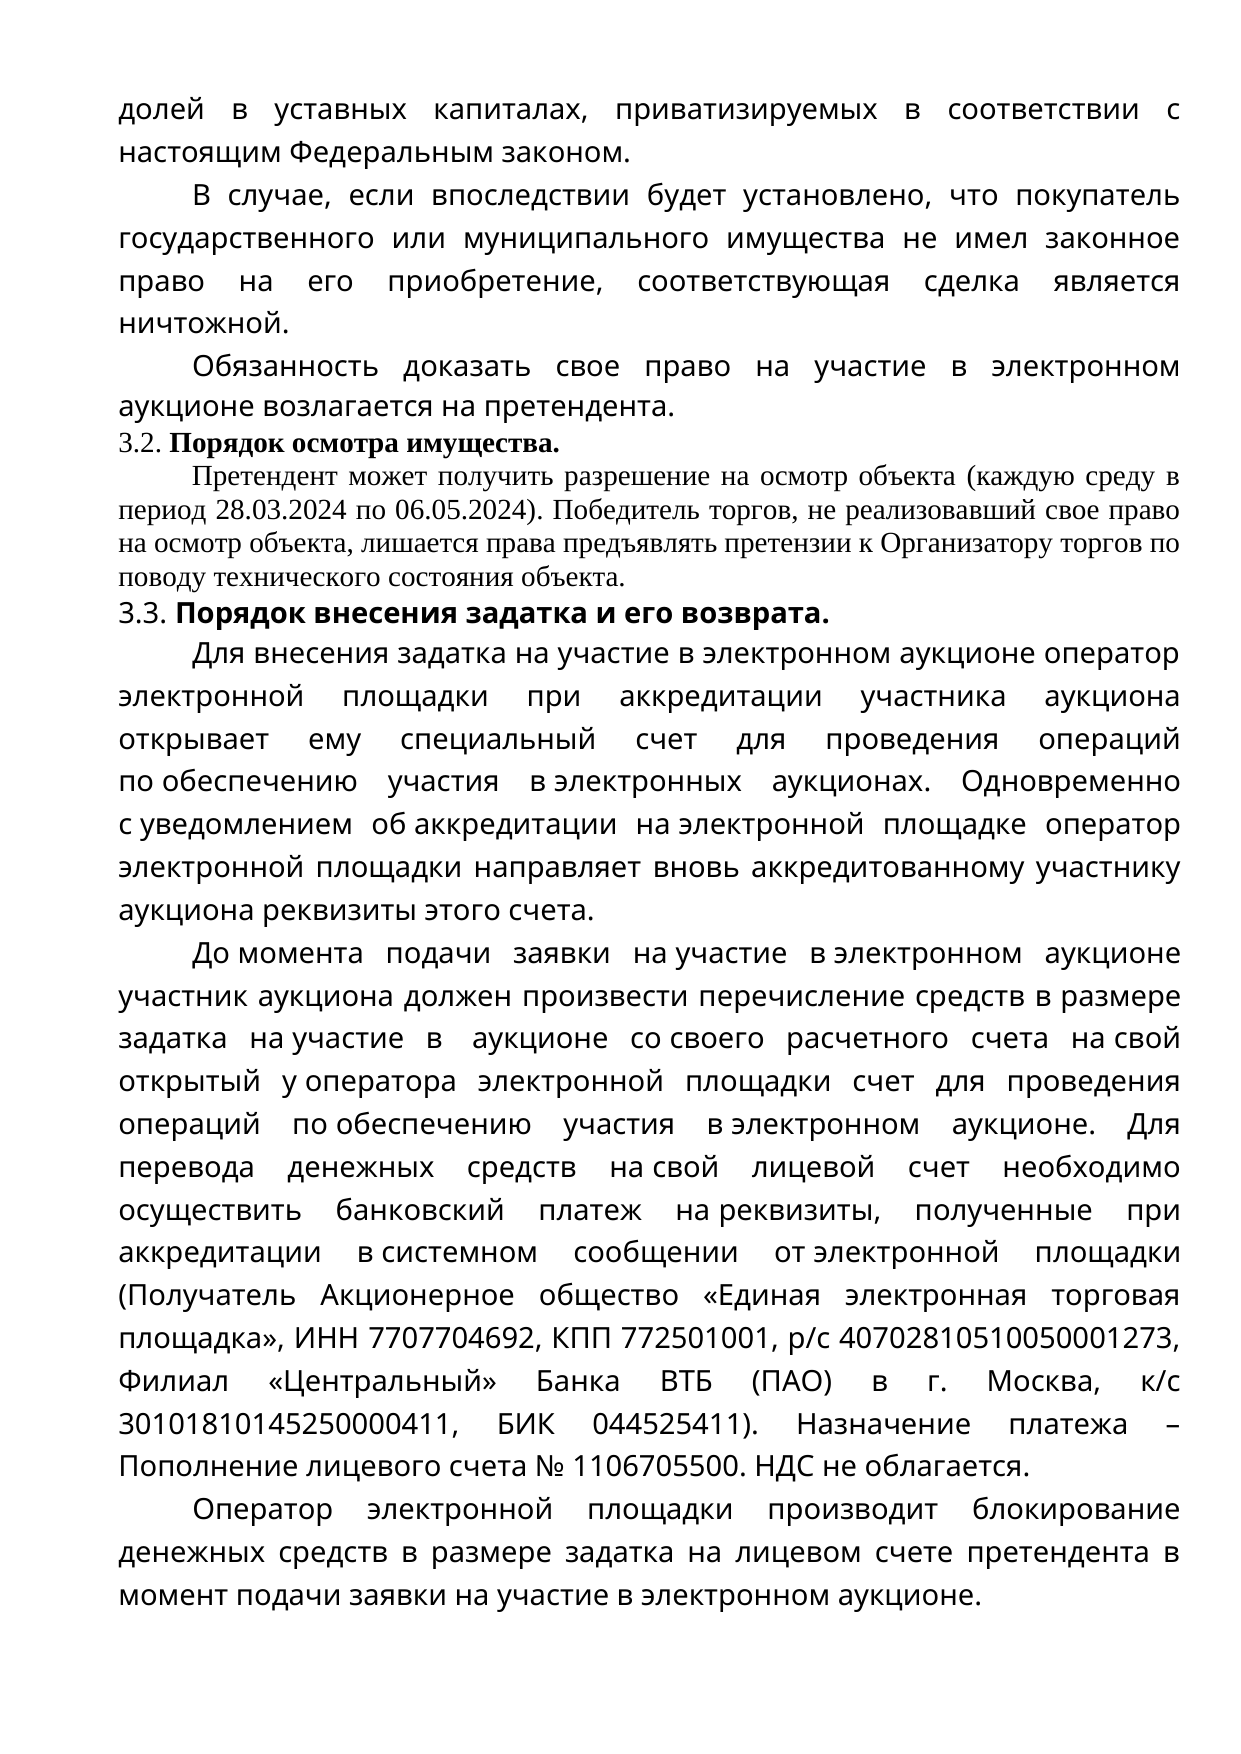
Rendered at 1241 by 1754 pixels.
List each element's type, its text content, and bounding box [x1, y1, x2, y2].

text Претендент может получить разрешение на осмотр объекта (каждую среду в период 28.03.2024 по 06.05.2024). Победитель торгов, не реализовавший свое право на осмотр объекта, лишается права предъявлять претензии к Организатору торгов по поводу технического состояния объекта. [118, 458, 1181, 593]
text Для внесения задатка на участие в электронном аукционе оператор электронной площадки при аккредитации участника аукциона открывает ему специальный счет для проведения операций по обеспечению участия в электронных аукционах. Одновременно с уведомлением об аккредитации на электронной площадке оператор электронной площадки направляет вновь аккредитованному участнику аукциона реквизиты этого счета. [118, 632, 1181, 929]
text Оператор электронной площадки производит блокирование денежных средств в размере задатка на лицевом счете претендента в момент подачи заявки на участие в электронном аукционе. [118, 1488, 1181, 1614]
text В случае, если впоследствии будет установлено, что покупатель государственного или муниципального имущества не имел законное право на его приобретение, соответствующая сделка является ничтожной. [118, 174, 1181, 342]
text До момента подачи заявки на участие в электронном аукционе участник аукциона должен произвести перечисление средств в размере задатка на участие в аукционе со своего расчетного счета на свой открытый у оператора электронной площадки счет для проведения операций по обеспечению участия в электронном аукционе. Для перевода денежных средств на свой лицевой счет необходимо осуществить банковский платеж на реквизиты, полученные при аккредитации в системном сообщении от электронной площадки (Получатель Акционерное общество «Единая электронная торговая площадка», ИНН 7707704692, КПП 772501001, р/с 40702810510050001273, Филиал «Центральный» Банка ВТБ (ПАО) в г. Москва, к/с 30101810145250000411, БИК 044525411). Назначение платежа – Пополнение лицевого счета № 1106705500. НДС не облагается. [118, 932, 1181, 1485]
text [118, 89, 1181, 171]
text 3.2. Порядок осмотра имущества. [118, 425, 1181, 458]
text 3.3. Порядок внесения задатка и его возврата. [118, 593, 1181, 632]
text Обязанность доказать свое право на участие в электронном аукционе возлагается на претендента. [118, 346, 1181, 425]
